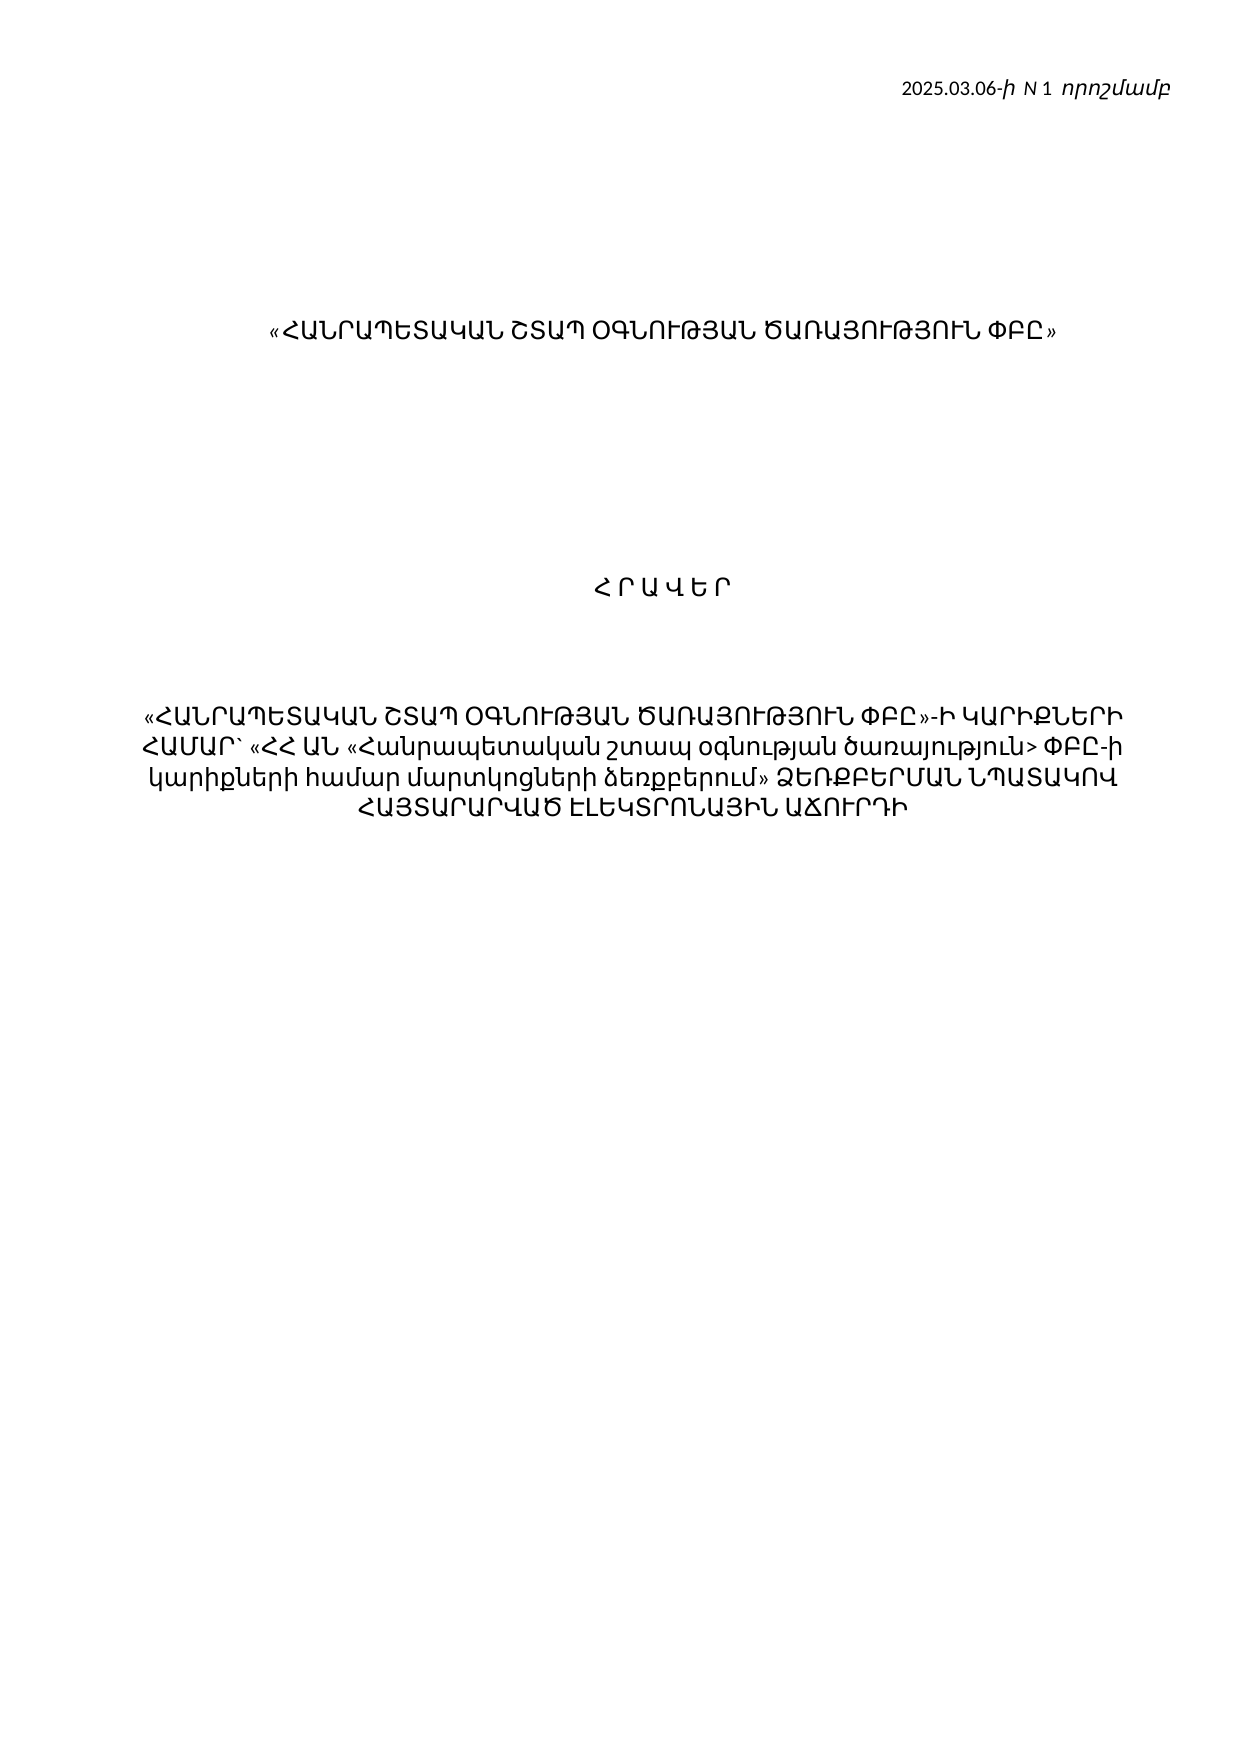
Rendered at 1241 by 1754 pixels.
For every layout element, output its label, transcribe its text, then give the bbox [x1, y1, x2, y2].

text « ՀԱՆՐԱՊԵՏԱԿԱՆ ՇՏԱՊ ՕԳՆՈՒԹՅԱՆ ԾԱՌԱՅՈՒԹՅՈՒՆ ՓԲԸ» [94, 316, 1172, 346]
text «ՀԱՆՐԱՊԵՏԱԿԱՆ ՇՏԱՊ ՕԳՆՈՒԹՅԱՆ ԾԱՌԱՅՈՒԹՅՈՒՆ ՓԲԸ»-Ի ԿԱՐԻՔՆԵՐԻ ՀԱՄԱՐ` «ՀՀ ԱՆ «Հանրապետական շտապ օգնության ծառայություն> ՓԲԸ-ի կարիքների համար մարտկոցների ձեռքբերում» ՁԵՌՔԲԵՐՄԱՆ ՆՊԱՏԱԿՈՎ ՀԱՅՏԱՐԱՐՎԱԾ ԷԼԵԿՏՐՈՆԱՅԻՆ ԱՃՈՒՐԴԻ [94, 701, 1172, 823]
text Հ Ր Ա Վ Ե Ր [94, 572, 1172, 602]
text 2025.03.06 -ի N 1 որոշմամբ [94, 75, 1171, 100]
